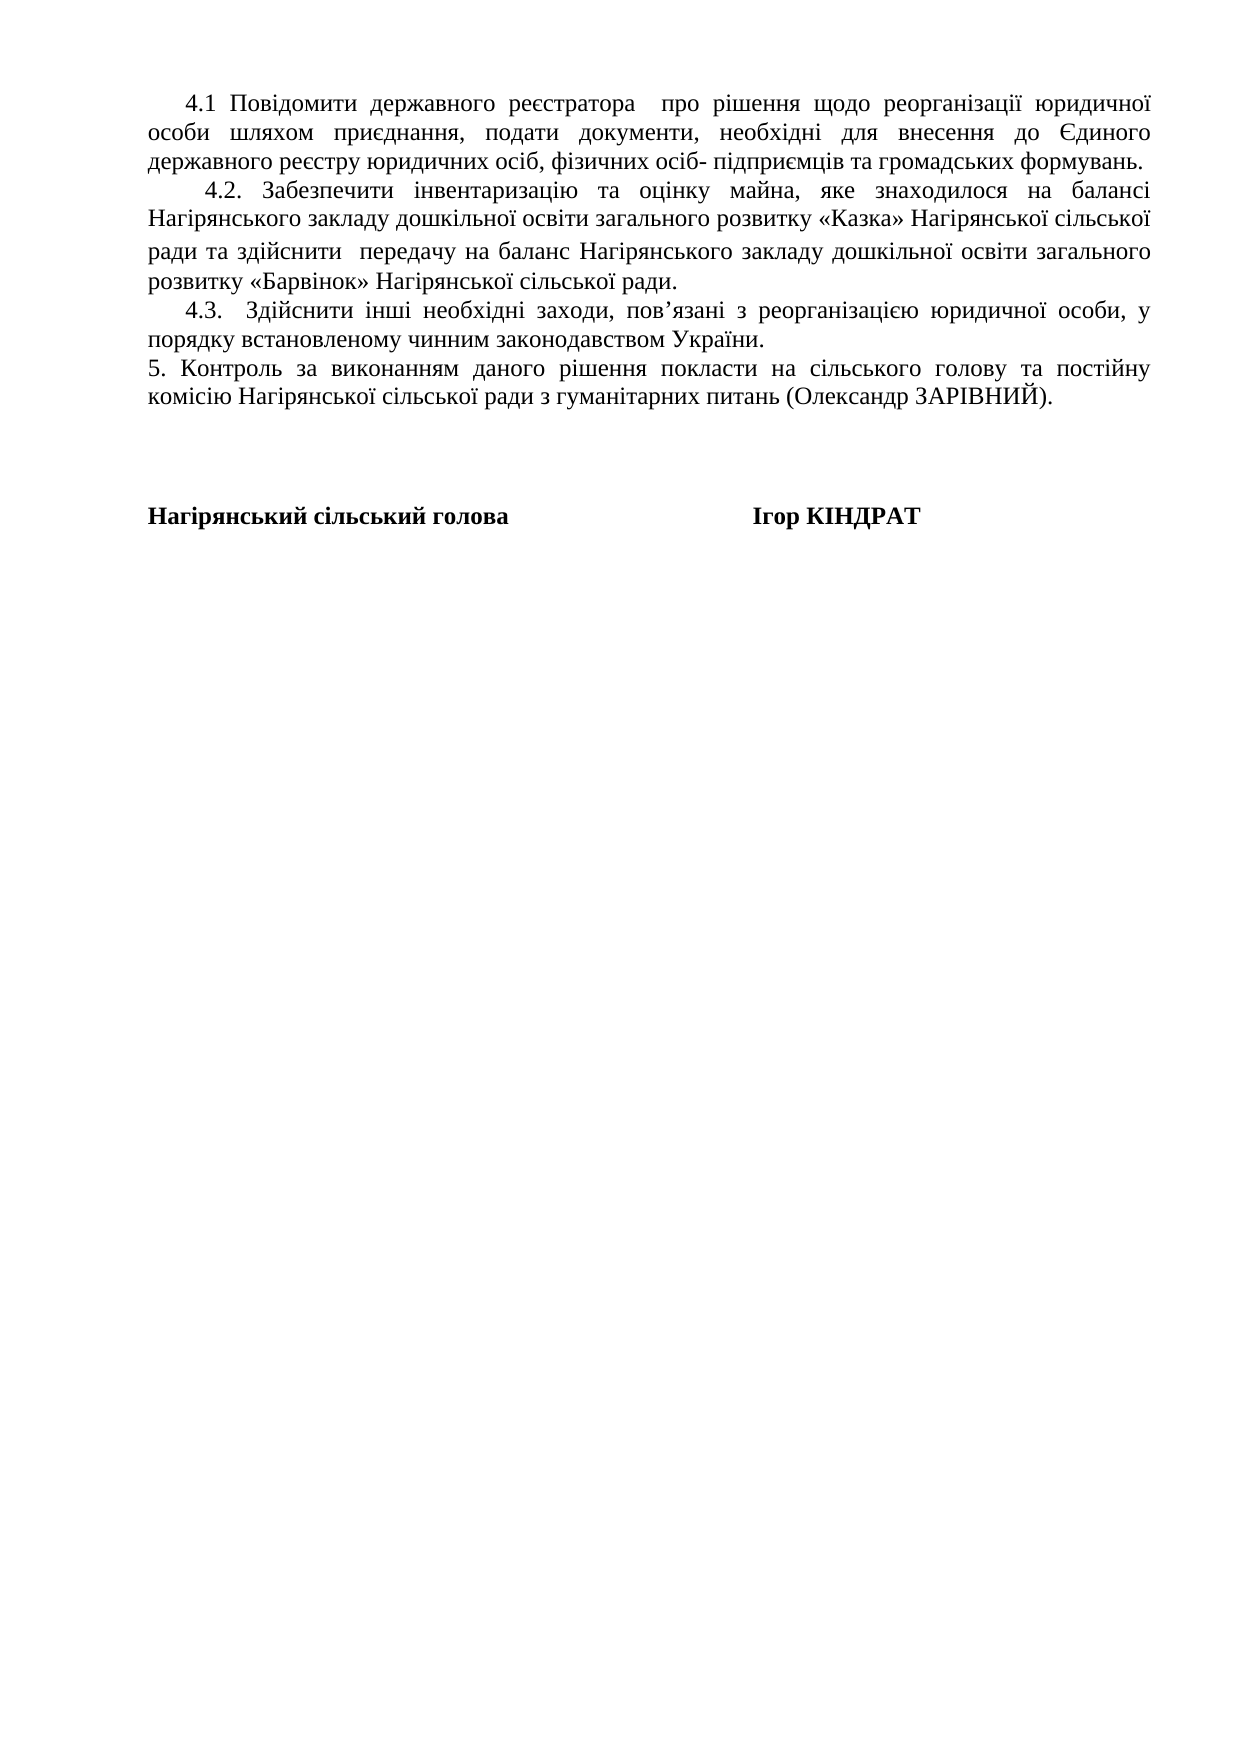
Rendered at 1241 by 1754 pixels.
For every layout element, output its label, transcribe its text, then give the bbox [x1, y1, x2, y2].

text 5. Контроль за виконанням даного рішення покласти на сільського голову та постійну комісію Нагірянської сільської ради з гуманітарних питань (Олександр ЗАРІВНИЙ). [148, 353, 1152, 410]
text Нагірянський сільський голова Ігор КІНДРАТ [148, 501, 1152, 530]
text 4.2. Забезпечити інвентаризацію та оцінку майна, яке знаходилося на балансі Нагірянського закладу дошкільної освіти загального розвитку «Казка» Нагірянської сільської ради та здійснити передачу на баланс Нагірянського закладу дошкільної освіти загального розвитку «Барвінок» Нагірянської сільської ради. [148, 175, 1152, 295]
text 4.1 Повідомити державного реєстратора про рішення щодо реорганізації юридичної особи шляхом приєднання, подати документи, необхідні для внесення до Єдиного державного реєстру юридичних осіб, фізичних осіб- підприємців та громадських формувань. [148, 88, 1152, 175]
text 4.3. Здійснити інші необхідні заходи, пов’язані з реорганізацією юридичної особи, у порядку встановленому чинним законодавством України. [148, 295, 1152, 353]
